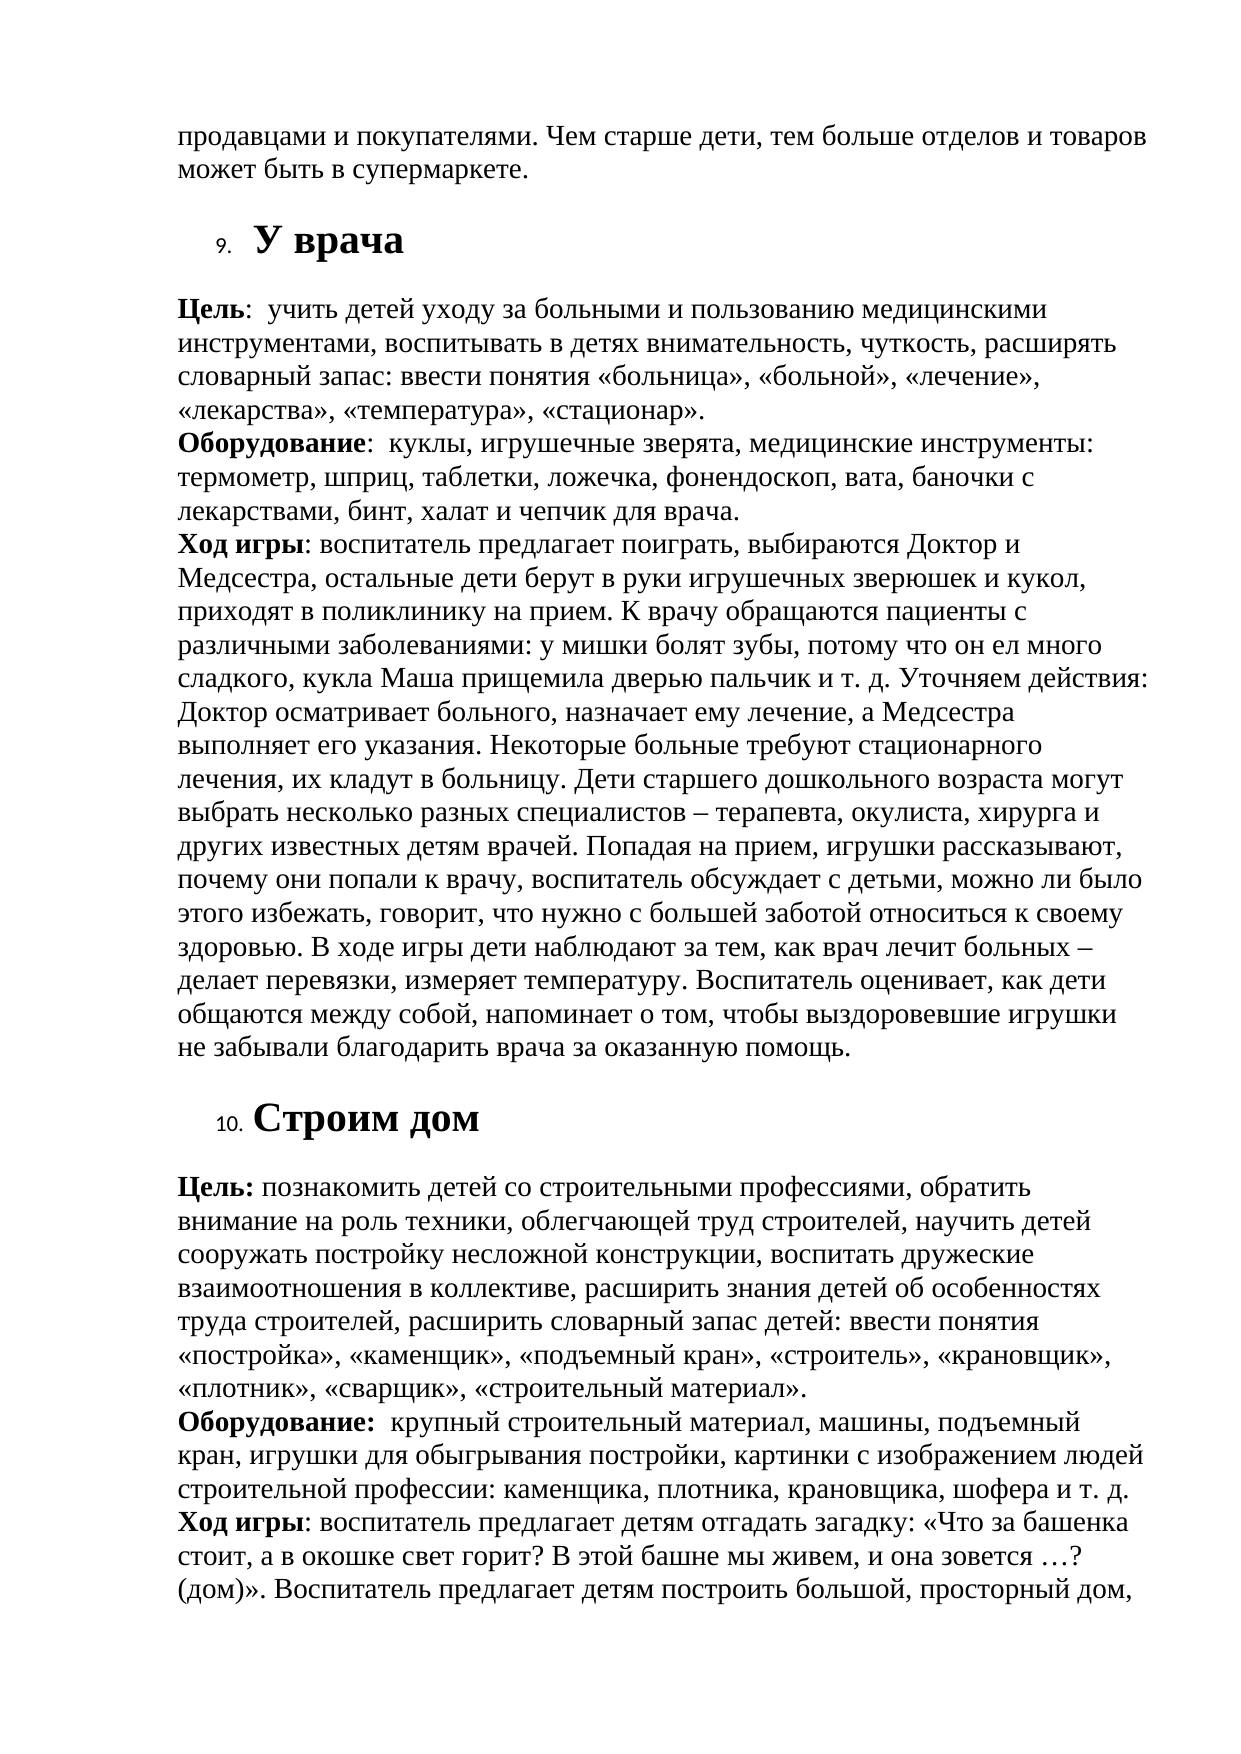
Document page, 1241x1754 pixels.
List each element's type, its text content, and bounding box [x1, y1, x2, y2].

text Оборудование: куклы, игрушечные зверята, медицинские инструменты: термометр, шприц, таблетки, ложечка, фонендоскоп, вата, баночки с лекарствами, бинт, халат и чепчик для врача. [177, 426, 1152, 526]
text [177, 1504, 1152, 1605]
list Строим дом [215, 1092, 1152, 1140]
text Цель: учить детей уходу за больными и пользованию медицинскими инструментами, воспитывать в детях внимательность, чуткость, расширять словарный запас: ввести понятия «больница», «больной», «лечение», «лекарства», «температура», «стационар». [177, 291, 1152, 426]
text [177, 118, 1152, 185]
text Цель: познакомить детей со строительными профессиями, обратить внимание на роль техники, облегчающей труд строителей, научить детей сооружать постройку несложной конструкции, воспитать дружеские взаимоотношения в коллективе, расширить знания детей об особенностях труда строителей, расширить словарный запас детей: ввести понятия «постройка», «каменщик», «подъемный кран», «строитель», «крановщик», «плотник», «сварщик», «строительный материал». [177, 1169, 1152, 1404]
text Ход игры: воспитатель предлагает поиграть, выбираются Доктор и Медсестра, остальные дети берут в руки игрушечных зверюшек и кукол, приходят в поликлинику на прием. К врачу обращаются пациенты с различными заболеваниями: у мишки болят зубы, потому что он ел много сладкого, кукла Маша прищемила дверью пальчик и т. д. Уточняем действия: Доктор осматривает больного, назначает ему лечение, а Медсестра выполняет его указания. Некоторые больные требуют стационарного лечения, их кладут в больницу. Дети старшего дошкольного возраста могут выбрать несколько разных специалистов – терапевта, окулиста, хирурга и других известных детям врачей. Попадая на прием, игрушки рассказывают, почему они попали к врачу, воспитатель обсуждает с детьми, можно ли было этого избежать, говорит, что нужно с большей заботой относиться к своему здоровью. В ходе игры дети наблюдают за тем, как врач лечит больных – делает перевязки, измеряет температуру. Воспитатель оценивает, как дети общаются между собой, напоминает о том, чтобы выздоровевшие игрушки не забывали благодарить врача за оказанную помощь. [177, 526, 1152, 1063]
text Оборудование: крупный строительный материал, машины, подъемный кран, игрушки для обыгрывания постройки, картинки с изображением людей строительной профессии: каменщика, плотника, крановщика, шофера и т. д. [177, 1404, 1152, 1504]
list У врача [215, 214, 1152, 262]
